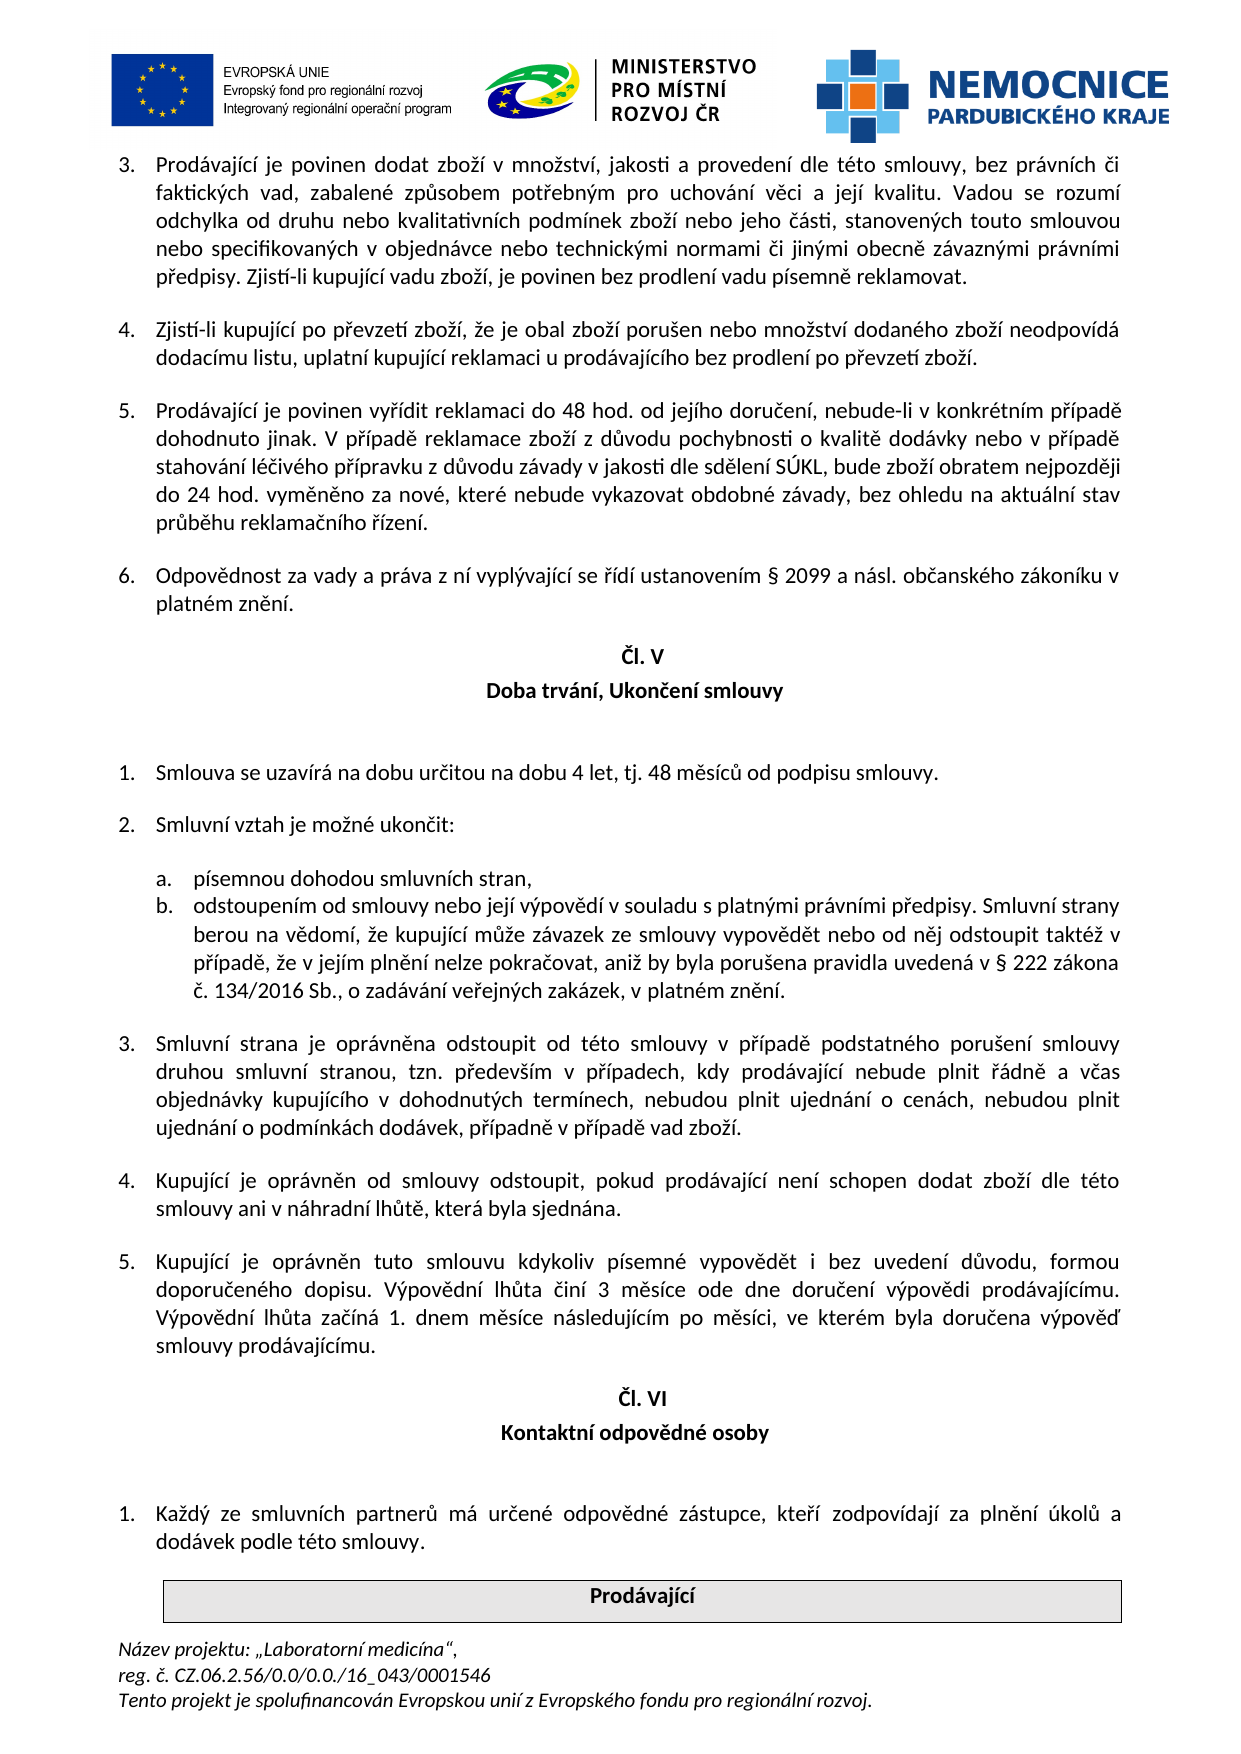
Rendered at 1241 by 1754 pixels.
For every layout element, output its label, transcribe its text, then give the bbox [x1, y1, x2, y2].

list Zjistí-li kupující po převzetí zboží, že je obal zboží porušen nebo množství dodaného zboží neodpovídá dodacímu listu, uplatní kupující reklamaci u prodávajícího bez prodlení po převzetí zboží. [118, 315, 1122, 371]
list Kupující je oprávněn od smlouvy odstoupit, pokud prodávající není schopen dodat zboží dle této smlouvy ani v náhradní lhůtě, která byla sjednána. [118, 1166, 1122, 1222]
list Každý ze smluvních partnerů má určené odpovědné zástupce, kteří zodpovídají za plnění úkolů a dodávek podle této smlouvy. [118, 1499, 1122, 1555]
list Odpovědnost za vady a práva z ní vyplývající se řídí ustanovením § 2099 a násl. občanského zákoníku v platném znění. [118, 561, 1122, 617]
picture [815, 48, 1169, 144]
list Smluvní vztah je možné ukončit: [118, 811, 1122, 839]
list Smluvní strana je oprávněna odstoupit od této smlouvy v případě podstatného porušení smlouvy druhou smluvní stranou, tzn. především v případech, kdy prodávající nebude plnit řádně a včas objednávky kupujícího v dohodnutých termínech, nebudou plnit ujednání o cenách, nebudou plnit ujednání o podmínkách dodávek, případně v případě vad zboží. [118, 1029, 1122, 1141]
text Kontaktní odpovědné osoby [148, 1418, 1122, 1446]
list Prodávající je povinen vyřídit reklamaci do 48 hod. od jejího doručení, nebude-li v konkrétním případě dohodnuto jinak. V případě reklamace zboží z důvodu pochybnosti o kvalitě dodávky nebo v případě stahování léčivého přípravku z důvodu závady v jakosti dle sdělení SÚKL, bude zboží obratem nejpozději do 24 hod. vyměněno za nové, které nebude vykazovat obdobné závady, bez ohledu na aktuální stav průběhu reklamačního řízení. [118, 396, 1122, 536]
subtitle Čl. V [163, 642, 1122, 670]
subtitle Čl. VI [163, 1384, 1122, 1412]
list Prodávající je povinen dodat zboží v množství, jakosti a provedení dle této smlouvy, bez právních či faktických vad, zabalené způsobem potřebným pro uchování věci a její kvalitu. Vadou se rozumí odchylka od druhu nebo kvalitativních podmínek zboží nebo jeho části, stanovených touto smlouvou nebo specifikovaných v objednávce nebo technickými normami či jinými obecně závaznými právními předpisy. Zjistí-li kupující vadu zboží, je povinen bez prodlení vadu písemně reklamovat. [118, 148, 1122, 290]
list písemnou dohodou smluvních stran, [156, 864, 1122, 892]
picture [89, 29, 778, 150]
text Doba trvání, Ukončení smlouvy [148, 677, 1122, 704]
list Smlouva se uzavírá na dobu určitou na dobu 4 let, tj. 48 měsíců od podpisu smlouvy. [118, 758, 1122, 786]
list odstoupením od smlouvy nebo její výpovědí v souladu s platnými právními předpisy. Smluvní strany berou na vědomí, že kupující může závazek ze smlouvy vypovědět nebo od něj odstoupit taktéž v případě, že v jejím plnění nelze pokračovat, aniž by byla porušena pravidla uvedená v § 222 zákona č. 134/2016 Sb., o zadávání veřejných zakázek, v platném znění. [156, 892, 1122, 1004]
list Kupující je oprávněn tuto smlouvu kdykoliv písemné vypovědět i bez uvedení důvodu, formou doporučeného dopisu. Výpovědní lhůta činí 3 měsíce ode dne doručení výpovědi prodávajícímu. Výpovědní lhůta začíná 1. dnem měsíce následujícím po měsíci, ve kterém byla doručena výpověď smlouvy prodávajícímu. [118, 1247, 1122, 1359]
table_header Prodávající [164, 1581, 1121, 1622]
